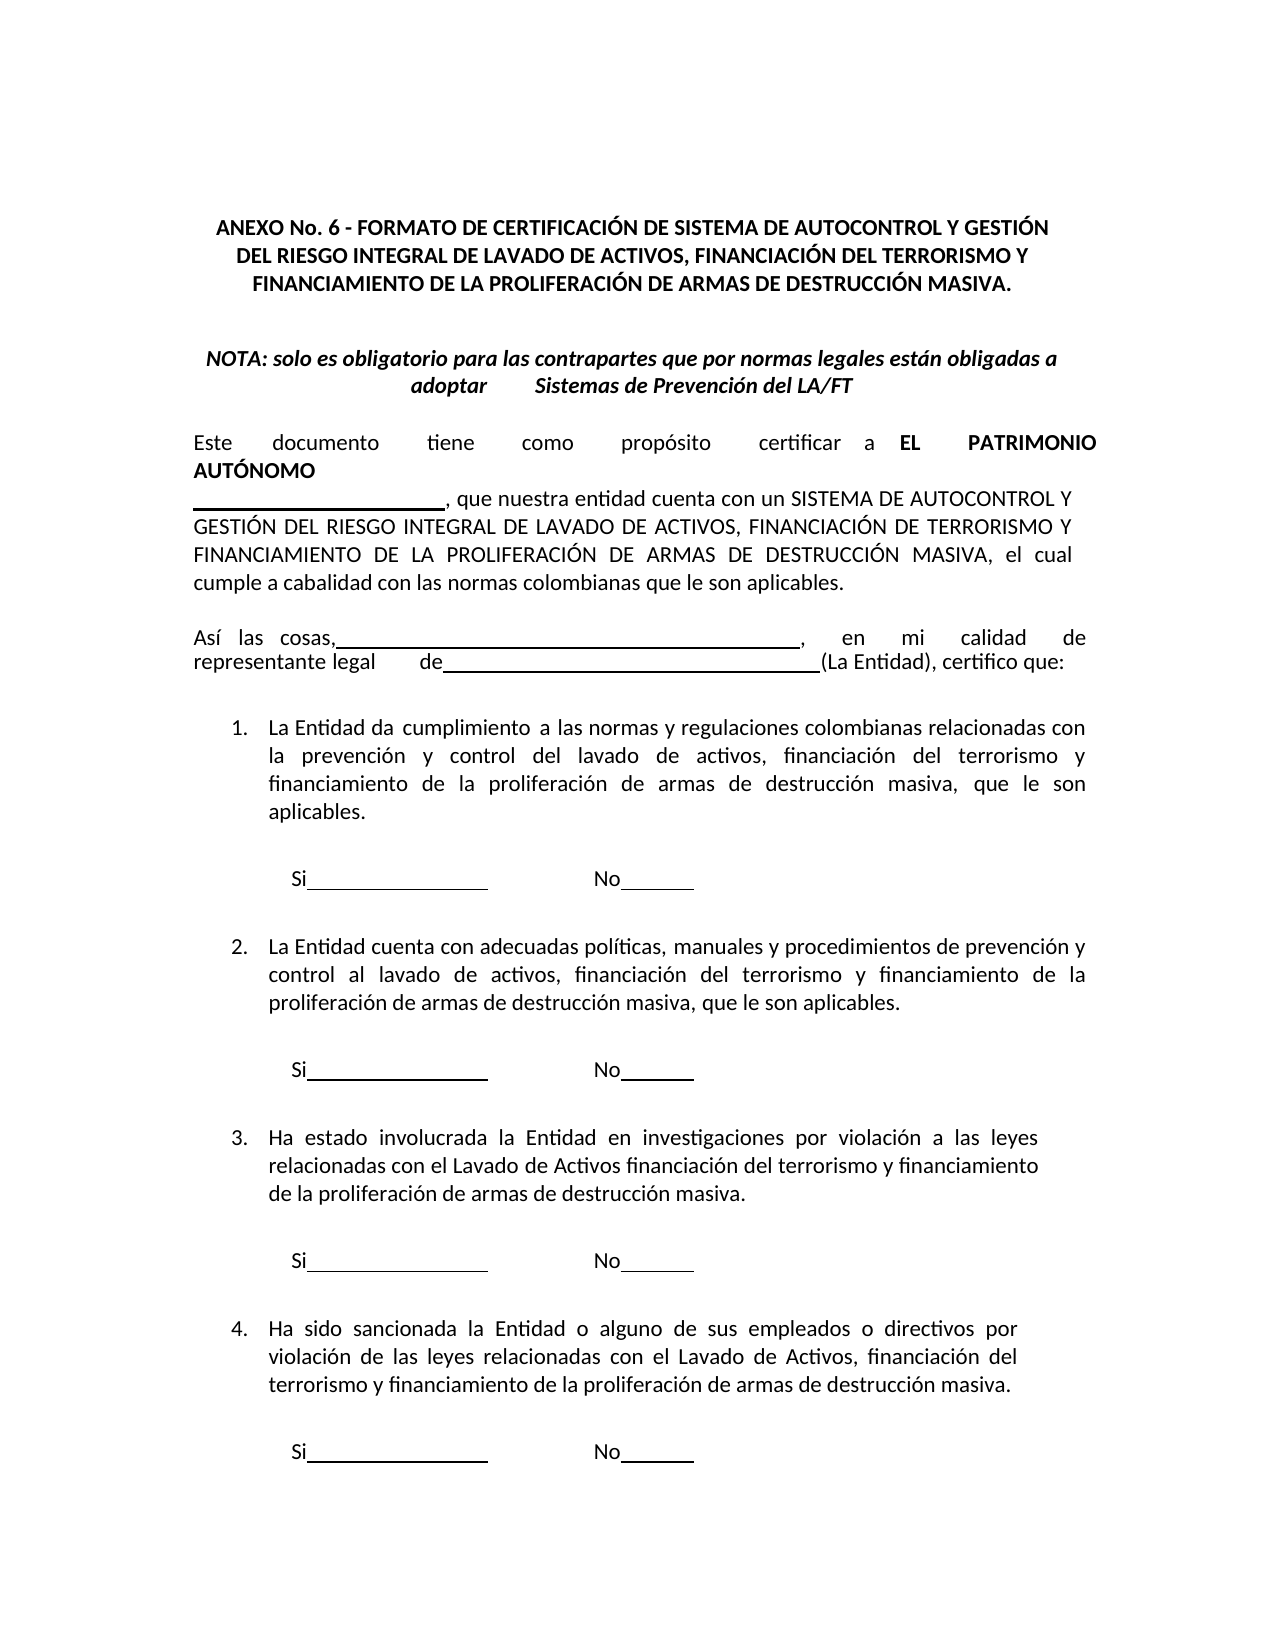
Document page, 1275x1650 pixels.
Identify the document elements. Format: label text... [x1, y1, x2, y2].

list Ha estado involucrada la Entidad en investigaciones por violación a las leyes relacionadas con el Lavado de Activos financiación del terrorismo y financiamiento de la proliferación de armas de destrucción masiva. [231, 1123, 1039, 1207]
list La Entidad cuenta con adecuadas políticas, manuales y procedimientos de prevención y control al lavado de activos, financiación del terrorismo y financiamiento de la proliferación de armas de destrucción masiva, que le son aplicables. [231, 932, 1086, 1016]
subtitle ANEXO No. 6 - FORMATO DE CERTIFICACIÓN DE SISTEMA DE AUTOCONTROL Y GESTIÓN DEL RIESGO INTEGRAL DE LAVADO DE ACTIVOS, FINANCIACIÓN DEL TERRORISMO Y FINANCIAMIENTO DE LA PROLIFERACIÓN DE ARMAS DE DESTRUCCIÓN MASIVA. [200, 213, 1064, 297]
text , que nuestra entidad cuenta con un SISTEMA DE AUTOCONTROL Y GESTIÓN DEL RIESGO INTEGRAL DE LAVADO DE ACTIVOS, FINANCIACIÓN DE TERRORISMO Y FINANCIAMIENTO DE LA PROLIFERACIÓN DE ARMAS DE DESTRUCCIÓN MASIVA, el cual cumple a cabalidad con las normas colombianas que le son aplicables. [193, 484, 1073, 596]
text Este documento tiene como propósito certificar a EL PATRIMONIO AUTÓNOMO [193, 428, 1098, 484]
text Así las cosas, , en mi calidad de representante legal de (La Entidad), certifico que: [193, 626, 1086, 675]
text Si No [193, 1437, 1098, 1465]
text NOTA: solo es obligatorio para las contrapartes que por normas legales están obligadas a adoptar Sistemas de Prevención del LA/FT [201, 344, 1064, 400]
text Si No [193, 1055, 1098, 1083]
text Si No [193, 864, 1098, 892]
list La Entidad da cumplimiento a las normas y regulaciones colombianas relacionadas con la prevención y control del lavado de activos, financiación del terrorismo y financiamiento de la proliferación de armas de destrucción masiva, que le son aplicables. [231, 713, 1086, 825]
text Si No [193, 1246, 1098, 1274]
list Ha sido sancionada la Entidad o alguno de sus empleados o directivos por violación de las leyes relacionadas con el Lavado de Activos, financiación del terrorismo y financiamiento de la proliferación de armas de destrucción masiva. [231, 1314, 1017, 1398]
